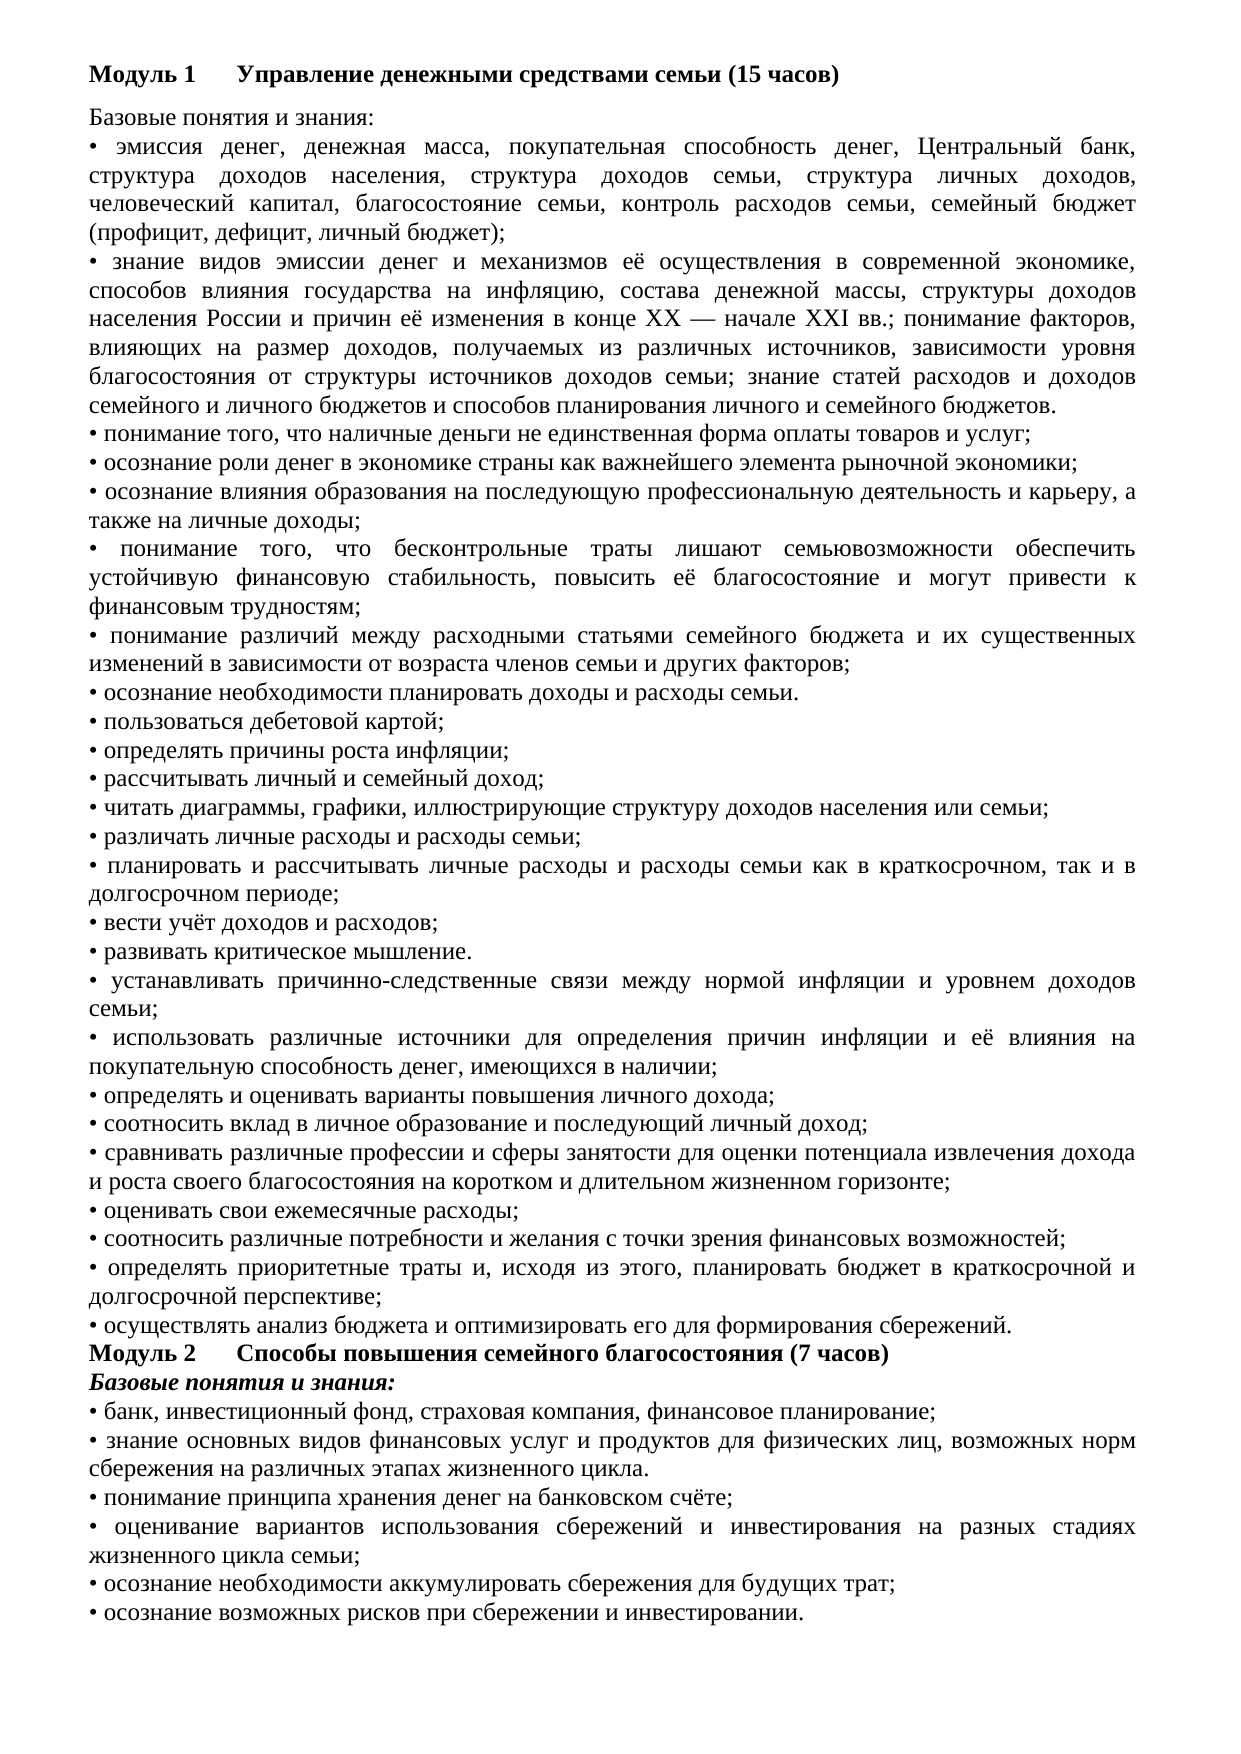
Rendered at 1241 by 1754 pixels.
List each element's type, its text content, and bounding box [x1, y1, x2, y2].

text • рассчитывать личный и семейный доход; [89, 763, 1137, 792]
text • устанавливать причинно-следственные связи между нормой инфляции и уровнем доходов семьи; [89, 965, 1137, 1022]
text • определять и оценивать варианты повышения личного дохода; [89, 1080, 1137, 1108]
text • банк, инвестиционный фонд, страховая компания, финансовое планирование; [89, 1396, 1137, 1425]
text • осознание влияния образования на последующую профессиональную деятельность и карьеру, а также на личные доходы; [89, 476, 1137, 533]
text • вести учёт доходов и расходов; [89, 907, 1137, 936]
text • развивать критическое мышление. [89, 936, 1137, 965]
text Модуль 2 Способы повышения семейного благосостояния (7 часов) [89, 1338, 1137, 1367]
text Базовые понятия и знания: [89, 1367, 1137, 1396]
text • читать диаграммы, графики, иллюстрирующие структуру доходов населения или семьи; [89, 792, 1137, 821]
text • соотносить различные потребности и желания с точки зрения финансовых возможностей; [89, 1223, 1137, 1252]
text • понимание различий между расходными статьями семейного бюджета и их существенных изменений в зависимости от возраста членов семьи и других факторов; [89, 620, 1137, 677]
text • осуществлять анализ бюджета и оптимизировать его для формирования сбережений. [89, 1310, 1137, 1338]
text • различать личные расходы и расходы семьи; [89, 821, 1137, 850]
text • понимание того, что бесконтрольные траты лишают семьювозможности обеспечить устойчивую финансовую стабильность, повысить её благосостояние и могут привести к финансовым трудностям; [89, 533, 1137, 620]
text • оценивать свои ежемесячные расходы; [89, 1195, 1137, 1223]
text • эмиссия денег, денежная масса, покупательная способность денег, Центральный банк, структура доходов населения, структура доходов семьи, структура личных доходов, человеческий капитал, благосостояние семьи, контроль расходов семьи, семейный бюджет (профицит, дефицит, личный бюджет); [89, 131, 1137, 246]
text • понимание принципа хранения денег на банковском счёте; [89, 1482, 1137, 1511]
text • осознание роли денег в экономике страны как важнейшего элемента рыночной экономики; [89, 447, 1137, 476]
text • использовать различные источники для определения причин инфляции и её влияния на покупательную способность денег, имеющихся в наличии; [89, 1022, 1137, 1080]
text • определять приоритетные траты и, исходя из этого, планировать бюджет в краткосрочной и долгосрочной перспективе; [89, 1252, 1137, 1310]
text • пользоваться дебетовой картой; [89, 706, 1137, 735]
text Модуль 1 Управление денежными средствами семьи (15 часов) [89, 59, 1137, 88]
text • знание видов эмиссии денег и механизмов её осуществления в современной экономике, способов влияния государства на инфляцию, состава денежной массы, структуры доходов населения России и причин её изменения в конце XX — начале XXI вв.; понимание факторов, влияющих на размер доходов, получаемых из различных источников, зависимости уровня благосостояния от структуры источников доходов семьи; знание статей расходов и доходов семейного и личного бюджетов и способов планирования личного и семейного бюджетов. [89, 246, 1137, 418]
text • знание основных видов финансовых услуг и продуктов для физических лиц, возможных норм сбережения на различных этапах жизненного цикла. [89, 1425, 1137, 1482]
text • понимание того, что наличные деньги не единственная форма оплаты товаров и услуг; [89, 418, 1137, 447]
text • оценивание вариантов использования сбережений и инвестирования на разных стадиях жизненного цикла семьи; [89, 1511, 1137, 1568]
text • осознание возможных рисков при сбережении и инвестировании. [89, 1597, 1137, 1626]
text • определять причины роста инфляции; [89, 735, 1137, 763]
text • осознание необходимости планировать доходы и расходы семьи. [89, 677, 1137, 706]
text • соотносить вклад в личное образование и последующий личный доход; [89, 1108, 1137, 1137]
text • сравнивать различные профессии и сферы занятости для оценки потенциала извлечения дохода и роста своего благосостояния на коротком и длительном жизненном горизонте; [89, 1137, 1137, 1195]
text • осознание необходимости аккумулировать сбережения для будущих трат; [89, 1568, 1137, 1597]
text • планировать и рассчитывать личные расходы и расходы семьи как в краткосрочном, так и в долгосрочном периоде; [89, 850, 1137, 907]
text Базовые понятия и знания: [89, 102, 1137, 131]
